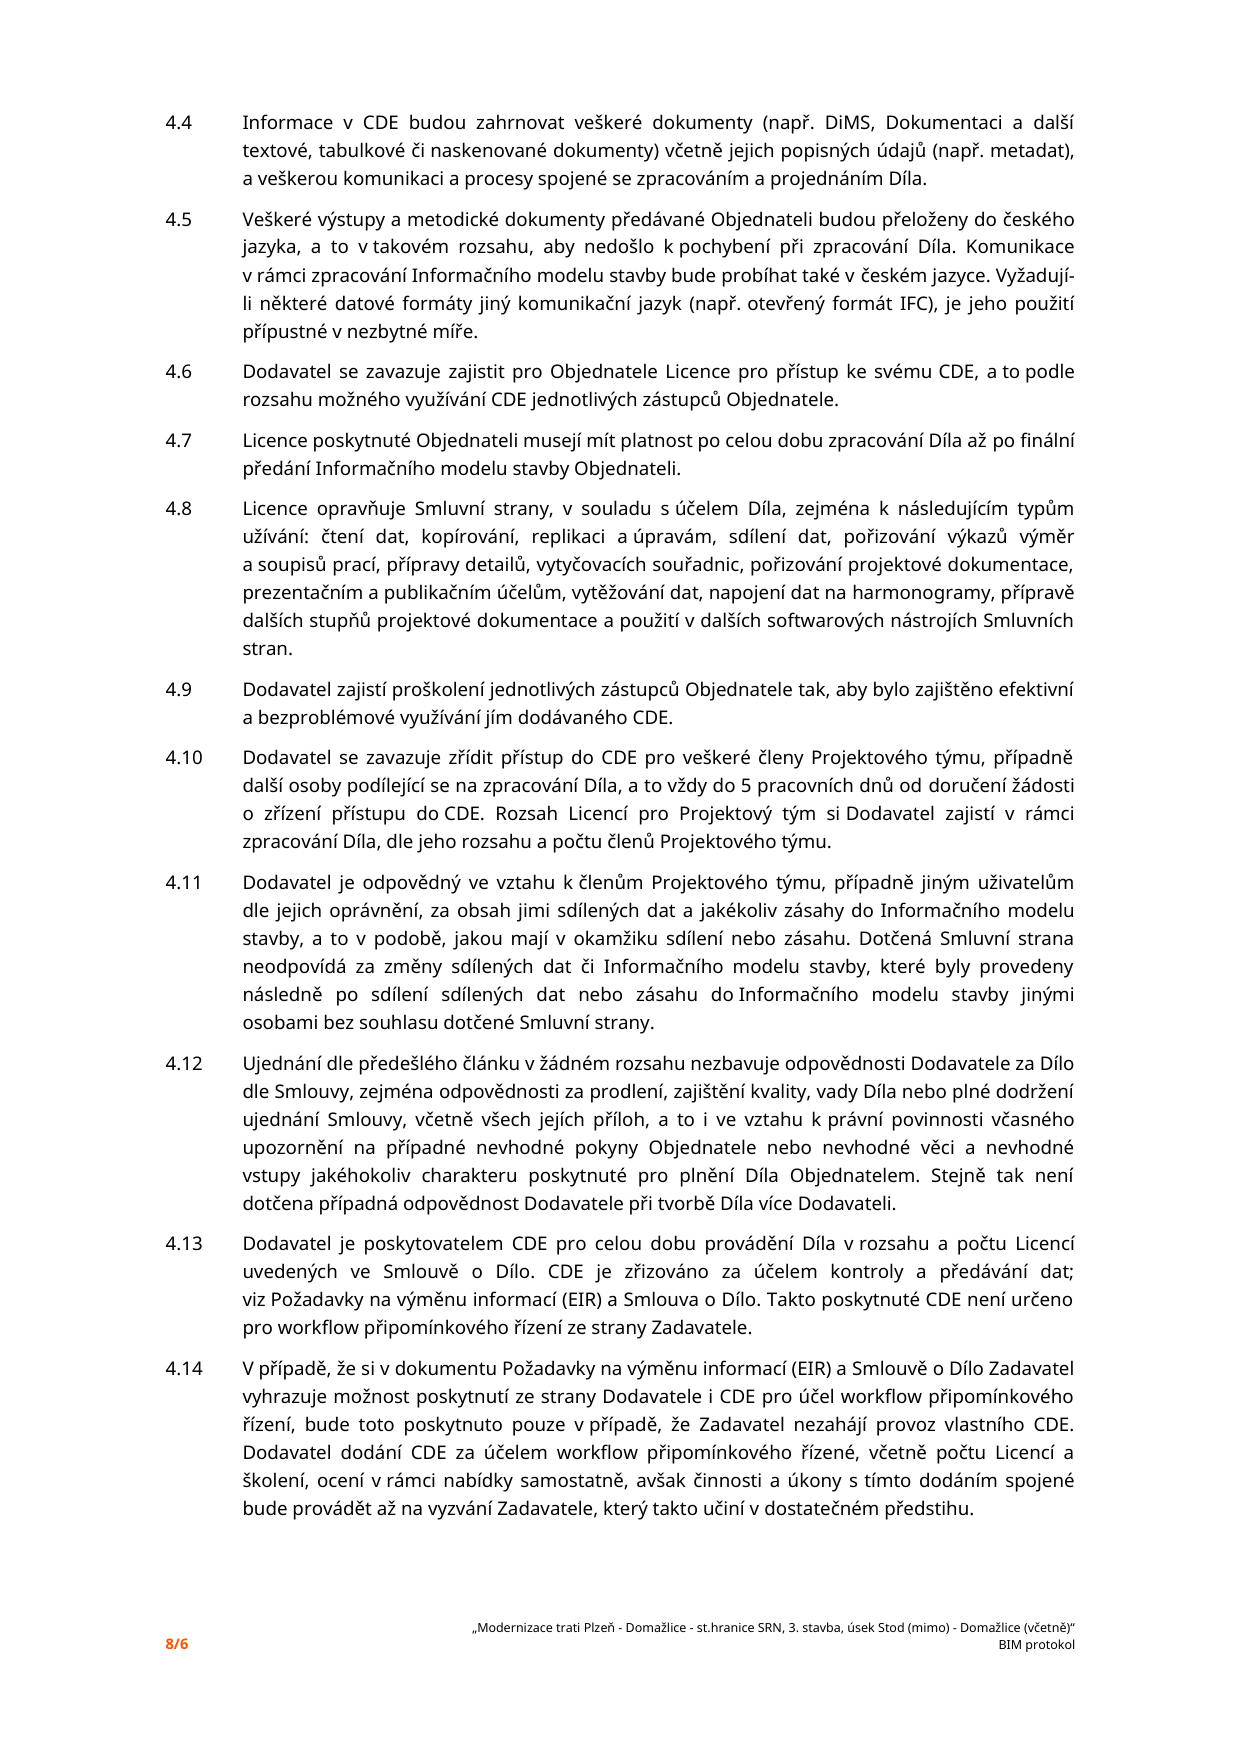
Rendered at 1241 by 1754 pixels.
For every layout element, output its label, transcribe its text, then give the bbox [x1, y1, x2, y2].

text Dodavatel se zavazuje zřídit přístup do CDE pro veškeré členy Projektového týmu, případně další osoby podílející se na zpracování Díla, a to vždy do 5 pracovních dnů od doručení žádosti o zřízení přístupu do CDE. Rozsah Licencí pro Projektový tým si Dodavatel zajistí v rámci zpracování Díla, dle jeho rozsahu a počtu členů Projektového týmu. [165, 745, 1075, 854]
text Ujednání dle předešlého článku v žádném rozsahu nezbavuje odpovědnosti Dodavatele za Dílo dle Smlouvy, zejména odpovědnosti za prodlení, zajištění kvality, vady Díla nebo plné dodržení ujednání Smlouvy, včetně všech jejích příloh, a to i ve vztahu k právní povinnosti včasného upozornění na případné nevhodné pokyny Objednatele nebo nevhodné věci a nevhodné vstupy jakéhokoliv charakteru poskytnuté pro plnění Díla Objednatelem. Stejně tak není dotčena případná odpovědnost Dodavatele při tvorbě Díla více Dodavateli. [165, 1050, 1075, 1216]
text Dodavatel zajistí proškolení jednotlivých zástupců Objednatele tak, aby bylo zajištěno efektivní a bezproblémové využívání jím dodávaného CDE. [165, 676, 1075, 730]
text Licence opravňuje Smluvní strany, v souladu s účelem Díla, zejména k následujícím typům užívání: čtení dat, kopírování, replikaci a úpravám, sdílení dat, pořizování výkazů výměr a soupisů prací, přípravy detailů, vytyčovacích souřadnic, pořizování projektové dokumentace, prezentačním a publikačním účelům, vytěžování dat, napojení dat na harmonogramy, přípravě dalších stupňů projektové dokumentace a použití v dalších softwarových nástrojích Smluvních stran. [165, 496, 1075, 661]
text Dodavatel se zavazuje zajistit pro Objednatele Licence pro přístup ke svému CDE, a to podle rozsahu možného využívání CDE jednotlivých zástupců Objednatele. [165, 358, 1075, 412]
text Licence poskytnuté Objednateli musejí mít platnost po celou dobu zpracování Díla až po finální předání Informačního modelu stavby Objednateli. [165, 427, 1075, 481]
text Informace v CDE budou zahrnovat veškeré dokumenty (např. DiMS, Dokumentaci a další textové, tabulkové či naskenované dokumenty) včetně jejich popisných údajů (např. metadat), a veškerou komunikaci a procesy spojené se zpracováním a projednáním Díla. [165, 109, 1075, 191]
text Dodavatel je odpovědný ve vztahu k členům Projektového týmu, případně jiným uživatelům dle jejich oprávnění, za obsah jimi sdílených dat a jakékoliv zásahy do Informačního modelu stavby, a to v podobě, jakou mají v okamžiku sdílení nebo zásahu. Dotčená Smluvní strana neodpovídá za změny sdílených dat či Informačního modelu stavby, které byly provedeny následně po sdílení sdílených dat nebo zásahu do Informačního modelu stavby jinými osobami bez souhlasu dotčené Smluvní strany. [165, 869, 1075, 1035]
text V případě, že si v dokumentu Požadavky na výměnu informací (EIR) a Smlouvě o Dílo Zadavatel vyhrazuje možnost poskytnutí ze strany Dodavatele i CDE pro účel workflow připomínkového řízení, bude toto poskytnuto pouze v případě, že Zadavatel nezahájí provoz vlastního CDE. Dodavatel dodání CDE za účelem workflow připomínkového řízené, včetně počtu Licencí a školení, ocení v rámci nabídky samostatně, avšak činnosti a úkony s tímto dodáním spojené bude provádět až na vyzvání Zadavatele, který takto učiní v dostatečném předstihu. [165, 1355, 1075, 1521]
text Veškeré výstupy a metodické dokumenty předávané Objednateli budou přeloženy do českého jazyka, a to v takovém rozsahu, aby nedošlo k pochybení při zpracování Díla. Komunikace v rámci zpracování Informačního modelu stavby bude probíhat také v českém jazyce. Vyžadují-li některé datové formáty jiný komunikační jazyk (např. otevřený formát IFC), je jeho použití přípustné v nezbytné míře. [165, 206, 1075, 343]
text Dodavatel je poskytovatelem CDE pro celou dobu provádění Díla v rozsahu a počtu Licencí uvedených ve Smlouvě o Dílo. CDE je zřizováno za účelem kontroly a předávání dat; viz Požadavky na výměnu informací (EIR) a Smlouva o Dílo. Takto poskytnuté CDE není určeno pro workflow připomínkového řízení ze strany Zadavatele. [165, 1231, 1075, 1340]
